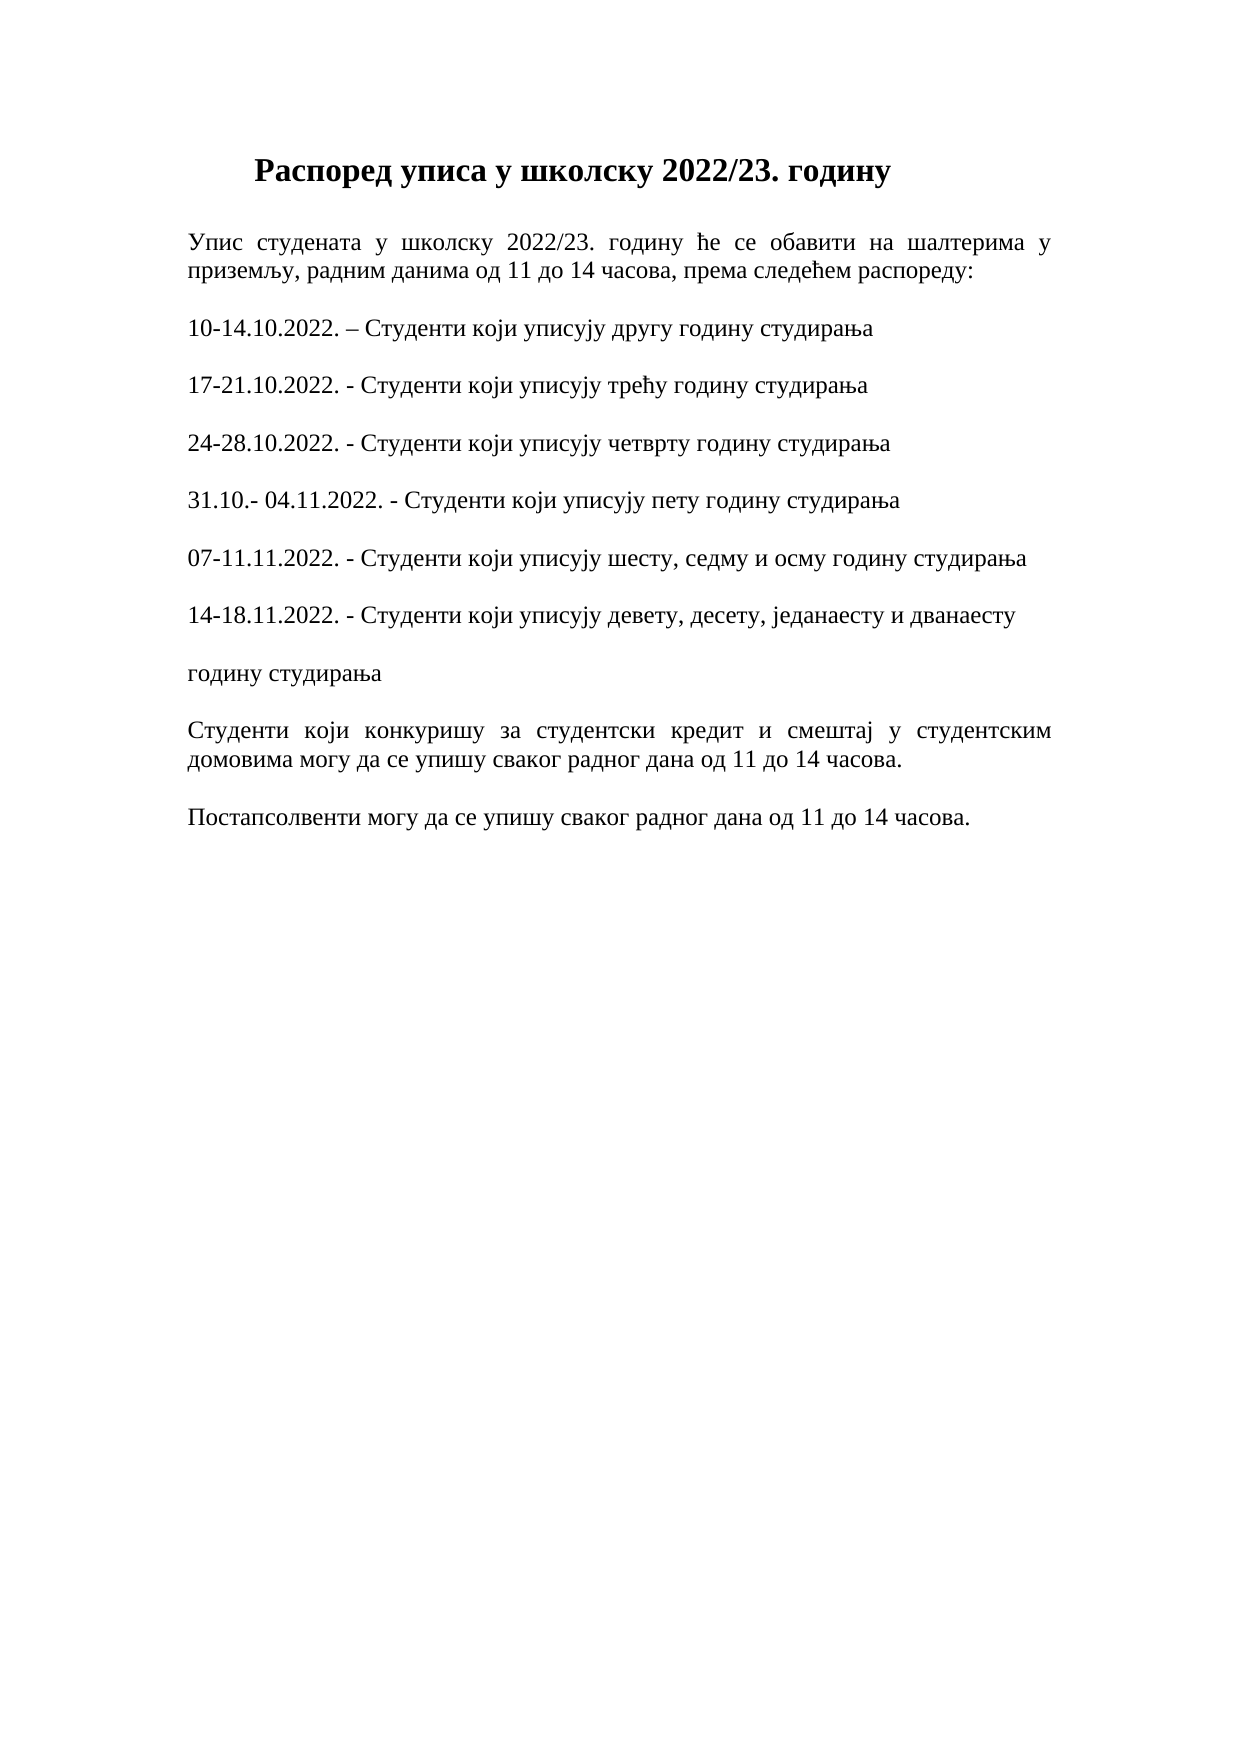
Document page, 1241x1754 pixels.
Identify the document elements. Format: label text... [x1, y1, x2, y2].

text Упис студената у школску 2022/23. годину ће се обавити на шалтерима у приземљу, радним данима од 11 до 14 часова, према следећем распореду: [187, 227, 1053, 284]
text 07-11.11.2022. - Студенти који уписују шесту, седму и осму годину студирања [187, 543, 1053, 572]
text годину студирања [187, 658, 1053, 687]
text 10-14.10.2022. – Студенти који уписују другу годину студирања [187, 313, 1053, 342]
text 17-21.10.2022. - Студенти који уписују трећу годину студирања [187, 370, 1053, 399]
text 31.10.- 04.11.2022. - Студенти који уписују пету годину студирања [187, 485, 1053, 514]
text Студенти који конкуришу за студентски кредит и смештај у студентским домовима могу да се упишу сваког радног дана од 11 до 14 часова. [187, 715, 1053, 773]
text Распоред уписа у школску 2022/23. годину [187, 150, 1053, 188]
text 14-18.11.2022. - Студенти који уписују девету, десету, једанаесту и дванаесту [187, 600, 1053, 629]
text Постапсолвенти могу да се упишу сваког радног дана од 11 до 14 часова. [187, 802, 1053, 830]
text 24-28.10.2022. - Студенти који уписују четврту годину студирања [187, 428, 1053, 457]
